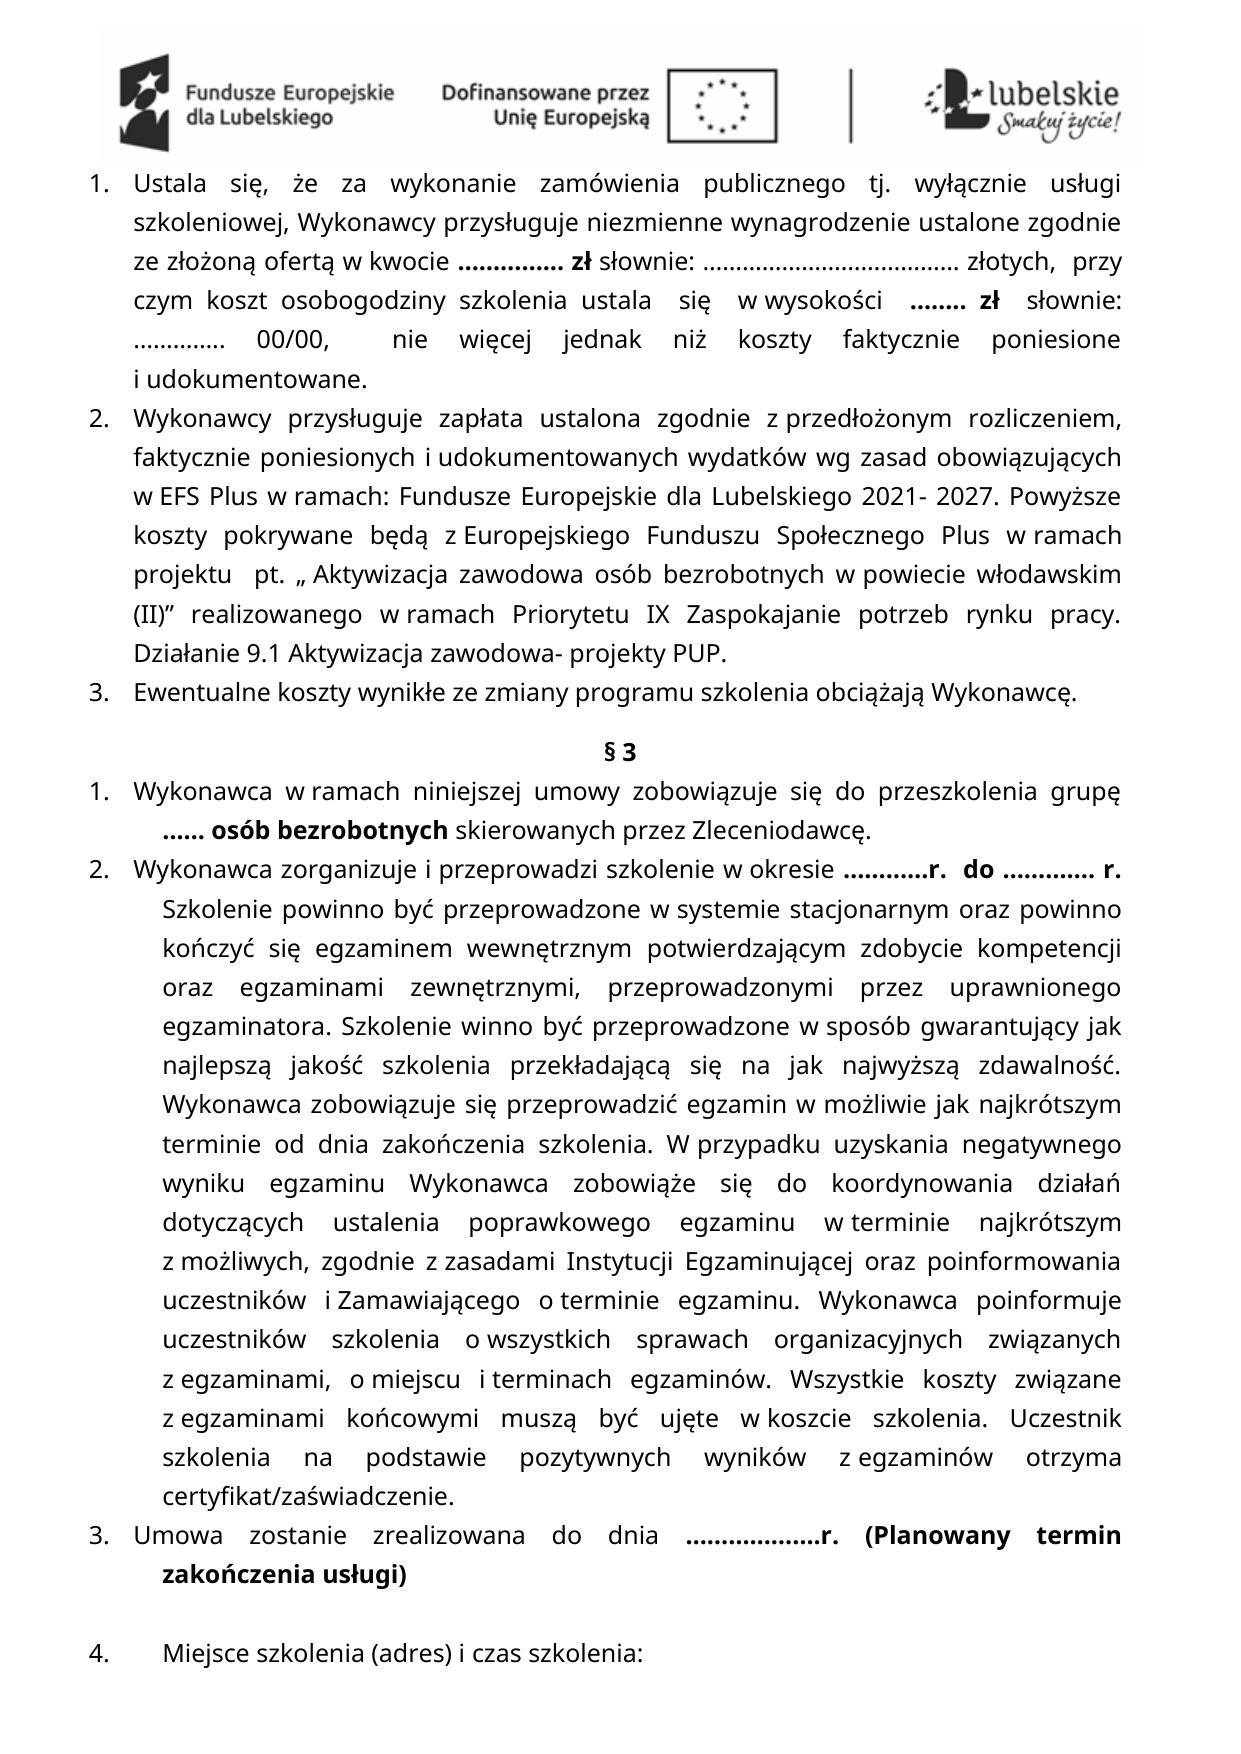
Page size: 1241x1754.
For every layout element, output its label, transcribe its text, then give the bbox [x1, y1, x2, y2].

list Umowa zostanie zrealizowana do dnia ……………….r. (Planowany termin zakończenia usługi) [89, 1518, 1122, 1591]
picture [94, 29, 1146, 166]
list Miejsce szkolenia (adres) i czas szkolenia: [89, 1635, 1122, 1669]
text § 3 [89, 734, 1152, 769]
list Wykonawca zorganizuje i przeprowadzi szkolenie w okresie …………r. do …………. r. Szkolenie powinno być przeprowadzone w systemie stacjonarnym oraz powinno kończyć się egzaminem wewnętrznym potwierdzającym zdobycie kompetencji oraz egzaminami zewnętrznymi, przeprowadzonymi przez uprawnionego egzaminatora. Szkolenie winno być przeprowadzone w sposób gwarantujący jak najlepszą jakość szkolenia przekładającą się na jak najwyższą zdawalność. Wykonawca zobowiązuje się przeprowadzić egzamin w możliwie jak najkrótszym terminie od dnia zakończenia szkolenia. W przypadku uzyskania negatywnego wyniku egzaminu Wykonawca zobowiąże się do koordynowania działań dotyczących ustalenia poprawkowego egzaminu w terminie najkrótszym z możliwych, zgodnie z zasadami Instytucji Egzaminującej oraz poinformowania uczestników i Zamawiającego o terminie egzaminu. Wykonawca poinformuje uczestników szkolenia o wszystkich sprawach organizacyjnych związanych z egzaminami, o miejscu i terminach egzaminów. Wszystkie koszty związane z egzaminami końcowymi muszą być ujęte w koszcie szkolenia. Uczestnik szkolenia na podstawie pozytywnych wyników z egzaminów otrzyma certyfikat/zaświadczenie. [89, 852, 1122, 1513]
list Ustala się, że za wykonanie zamówienia publicznego tj. wyłącznie usługi szkoleniowej, Wykonawcy przysługuje niezmienne wynagrodzenie ustalone zgodnie ze złożoną ofertą w kwocie …………... zł słownie: ………………………………… złotych, przy czym koszt osobogodziny szkolenia ustala się w wysokości …….. zł słownie: ………….. 00/00, nie więcej jednak niż koszty faktycznie poniesione i udokumentowane. [89, 165, 1122, 395]
list Wykonawcy przysługuje zapłata ustalona zgodnie z przedłożonym rozliczeniem, faktycznie poniesionych i udokumentowanych wydatków wg zasad obowiązujących w EFS Plus w ramach: Fundusze Europejskie dla Lubelskiego 2021- 2027. Powyższe koszty pokrywane będą z Europejskiego Funduszu Społecznego Plus w ramach projektu pt. „ Aktywizacja zawodowa osób bezrobotnych w powiecie włodawskim (II)” realizowanego w ramach Priorytetu IX Zaspokajanie potrzeb rynku pracy. Działanie 9.1 Aktywizacja zawodowa- projekty PUP. [89, 400, 1122, 669]
list Ewentualne koszty wynikłe ze zmiany programu szkolenia obciążają Wykonawcę. [89, 674, 1122, 709]
list Wykonawca w ramach niniejszej umowy zobowiązuje się do przeszkolenia grupę …… osób bezrobotnych skierowanych przez Zleceniodawcę. [89, 774, 1122, 847]
